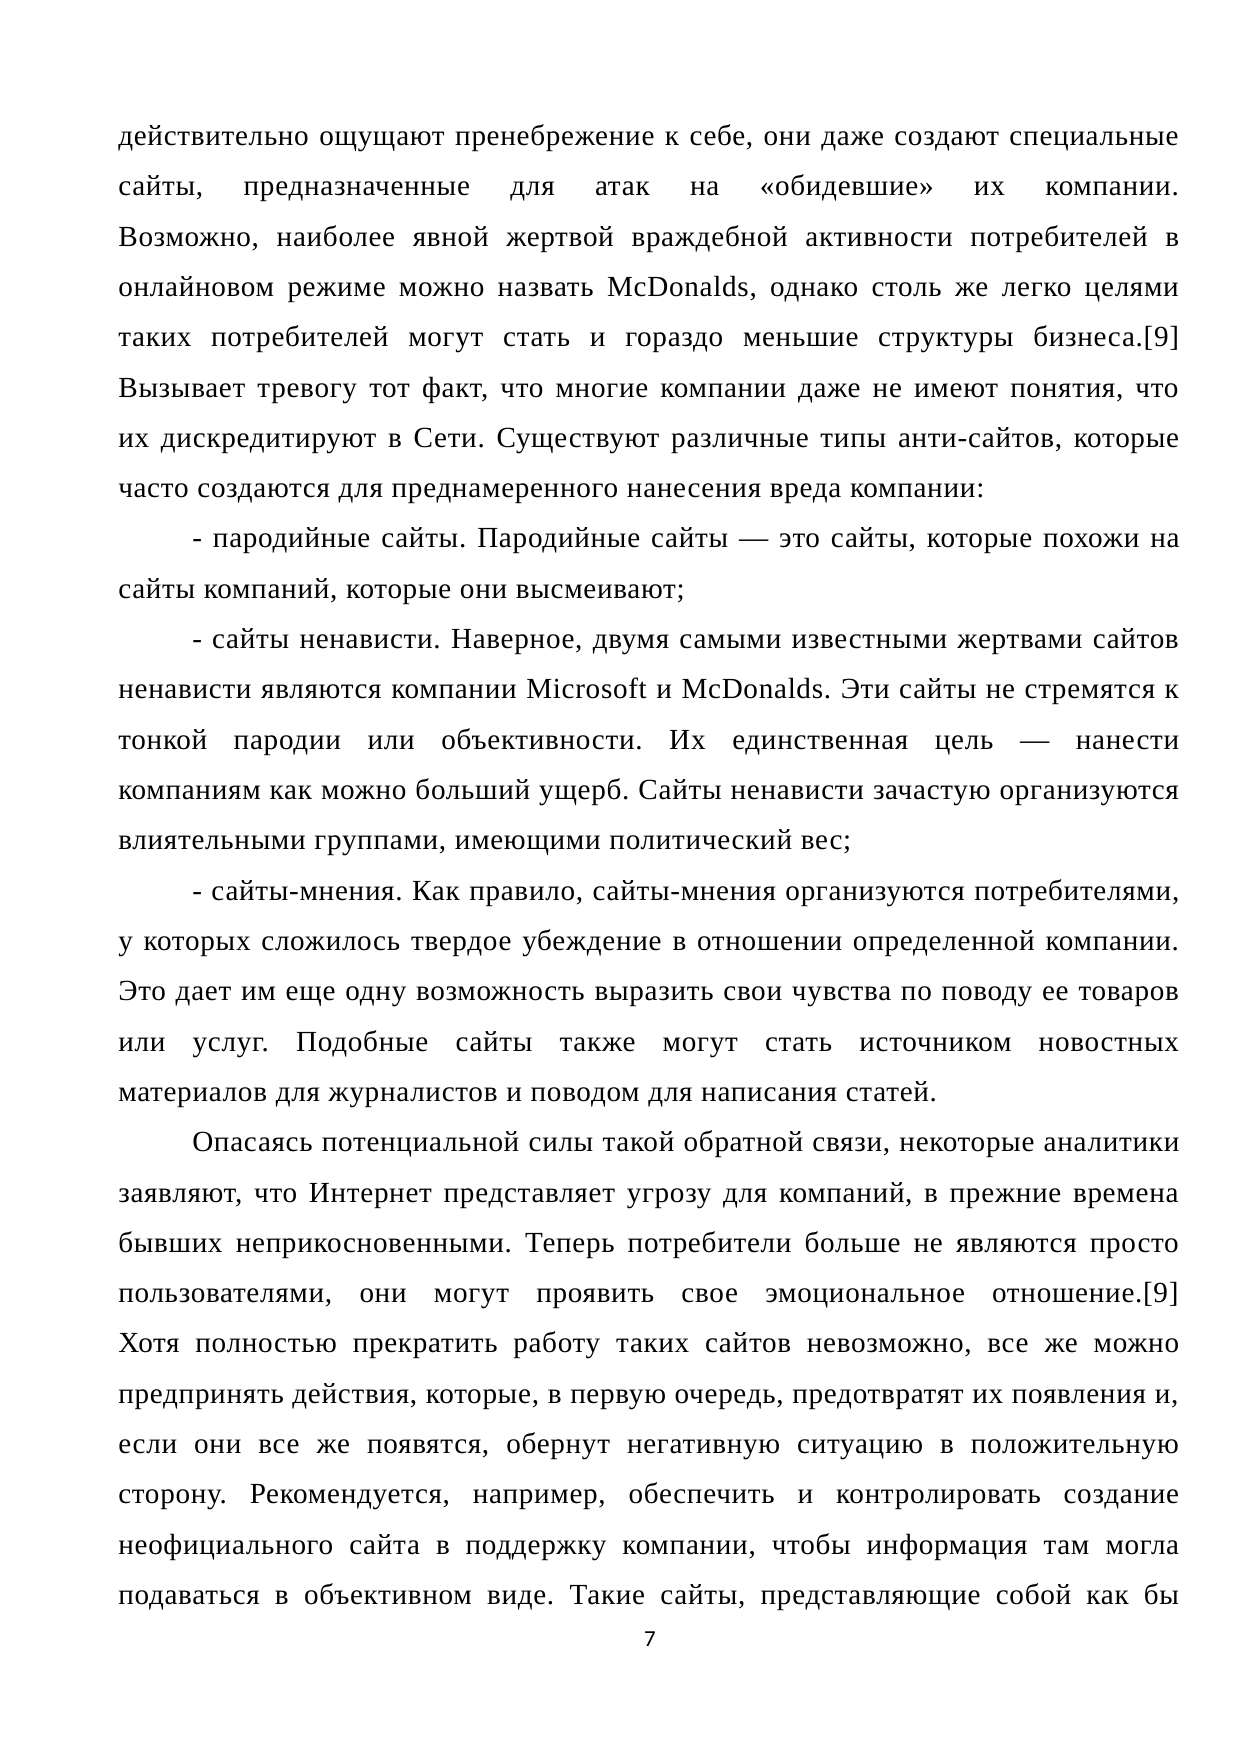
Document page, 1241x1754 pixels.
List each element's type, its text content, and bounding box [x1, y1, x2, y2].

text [118, 1124, 1181, 1611]
text - пародийные сайты. Пародийные сайты — это сайты, которые похожи на сайты компаний, которые они высмеивают; [118, 521, 1181, 604]
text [118, 118, 1181, 504]
text - сайты ненависти. Наверное, двумя самыми известными жертвами сайтов ненависти являются компании Microsoft и McDonalds. Эти сайты не стремятся к тонкой пародии или объективности. Их единственная цель — нанести компаниям как можно больший ущерб. Сайты ненависти зачастую организуются влиятельными группами, имеющими политический вес; [118, 621, 1181, 856]
text - сайты-мнения. Как правило, сайты-мнения организуются потребителями, у которых сложилось твердое убеждение в отношении определенной компании. Это дает им еще одну возможность выразить свои чувства по поводу ее товаров или услуг. Подобные сайты также могут стать источником новостных материалов для журналистов и поводом для написания статей. [118, 873, 1181, 1108]
